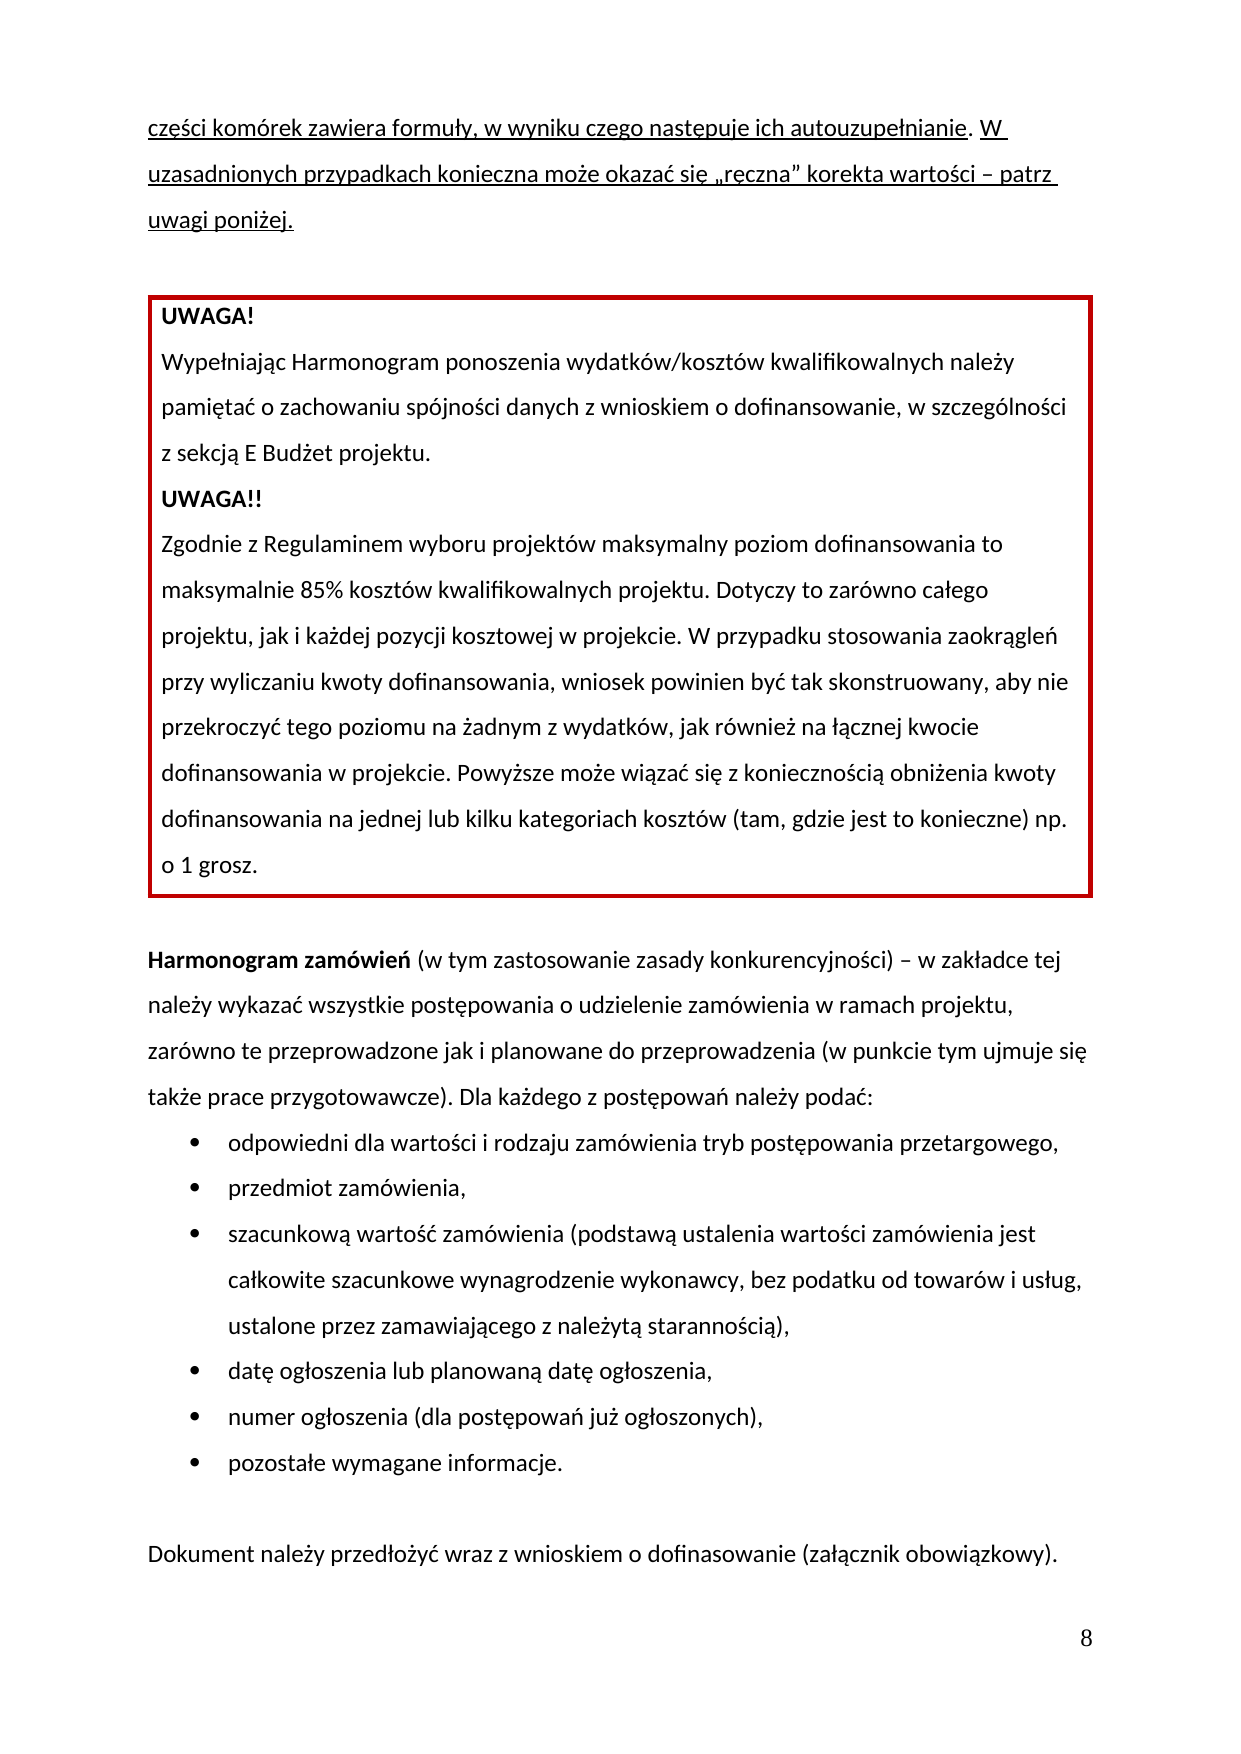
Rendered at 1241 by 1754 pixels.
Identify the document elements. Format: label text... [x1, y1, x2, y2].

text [148, 112, 1093, 234]
text Harmonogram zamówień (w tym zastosowanie zasady konkurencyjności) – w zakładce tej należy wykazać wszystkie postępowania o udzielenie zamówienia w ramach projektu, zarówno te przeprowadzone jak i planowane do przeprowadzenia (w punkcie tym ujmuje się także prace przygotowawcze). Dla każdego z postępowań należy podać: [148, 944, 1093, 1112]
list numer ogłoszenia (dla postępowań już ogłoszonych), [190, 1401, 1093, 1432]
list przedmiot zamówienia, [190, 1173, 1093, 1203]
list szacunkową wartość zamówienia (podstawą ustalenia wartości zamówienia jest całkowite szacunkowe wynagrodzenie wykonawcy, bez podatku od towarów i usług, ustalone przez zamawiającego z należytą starannością), [190, 1218, 1093, 1340]
list pozostałe wymagane informacje. [190, 1447, 1093, 1477]
list datę ogłoszenia lub planowaną datę ogłoszenia, [190, 1356, 1093, 1386]
list odpowiedni dla wartości i rodzaju zamówienia tryb postępowania przetargowego, [190, 1127, 1093, 1157]
text Dokument należy przedłożyć wraz z wnioskiem o dofinasowanie (załącznik obowiązkowy). [148, 1538, 1093, 1569]
table_header UWAGA! Wypełniając Harmonogram ponoszenia wydatków/kosztów kwalifikowalnych należy pamiętać o zachowaniu spójności danych z wnioskiem o dofinansowanie, w szczególności z sekcją E Budżet projektu. UWAGA!! Zgodnie z Regulaminem wyboru projektów maksymalny poziom dofinansowania to maksymalnie 85% kosztów kwalifikowalnych projektu. Dotyczy to zarówno całego projektu, jak i każdej pozycji kosztowej w projekcie. W przypadku stosowania zaokrągleń przy wyliczaniu kwoty dofinansowania, wniosek powinien być tak skonstruowany, aby nie przekroczyć tego poziomu na żadnym z wydatków, jak również na łącznej kwocie dofinansowania w projekcie. Powyższe może wiązać się z koniecznością obniżenia kwoty dofinansowania na jednej lub kilku kategoriach kosztów (tam, gdzie jest to konieczne) np. o 1 grosz. [152, 300, 1088, 893]
